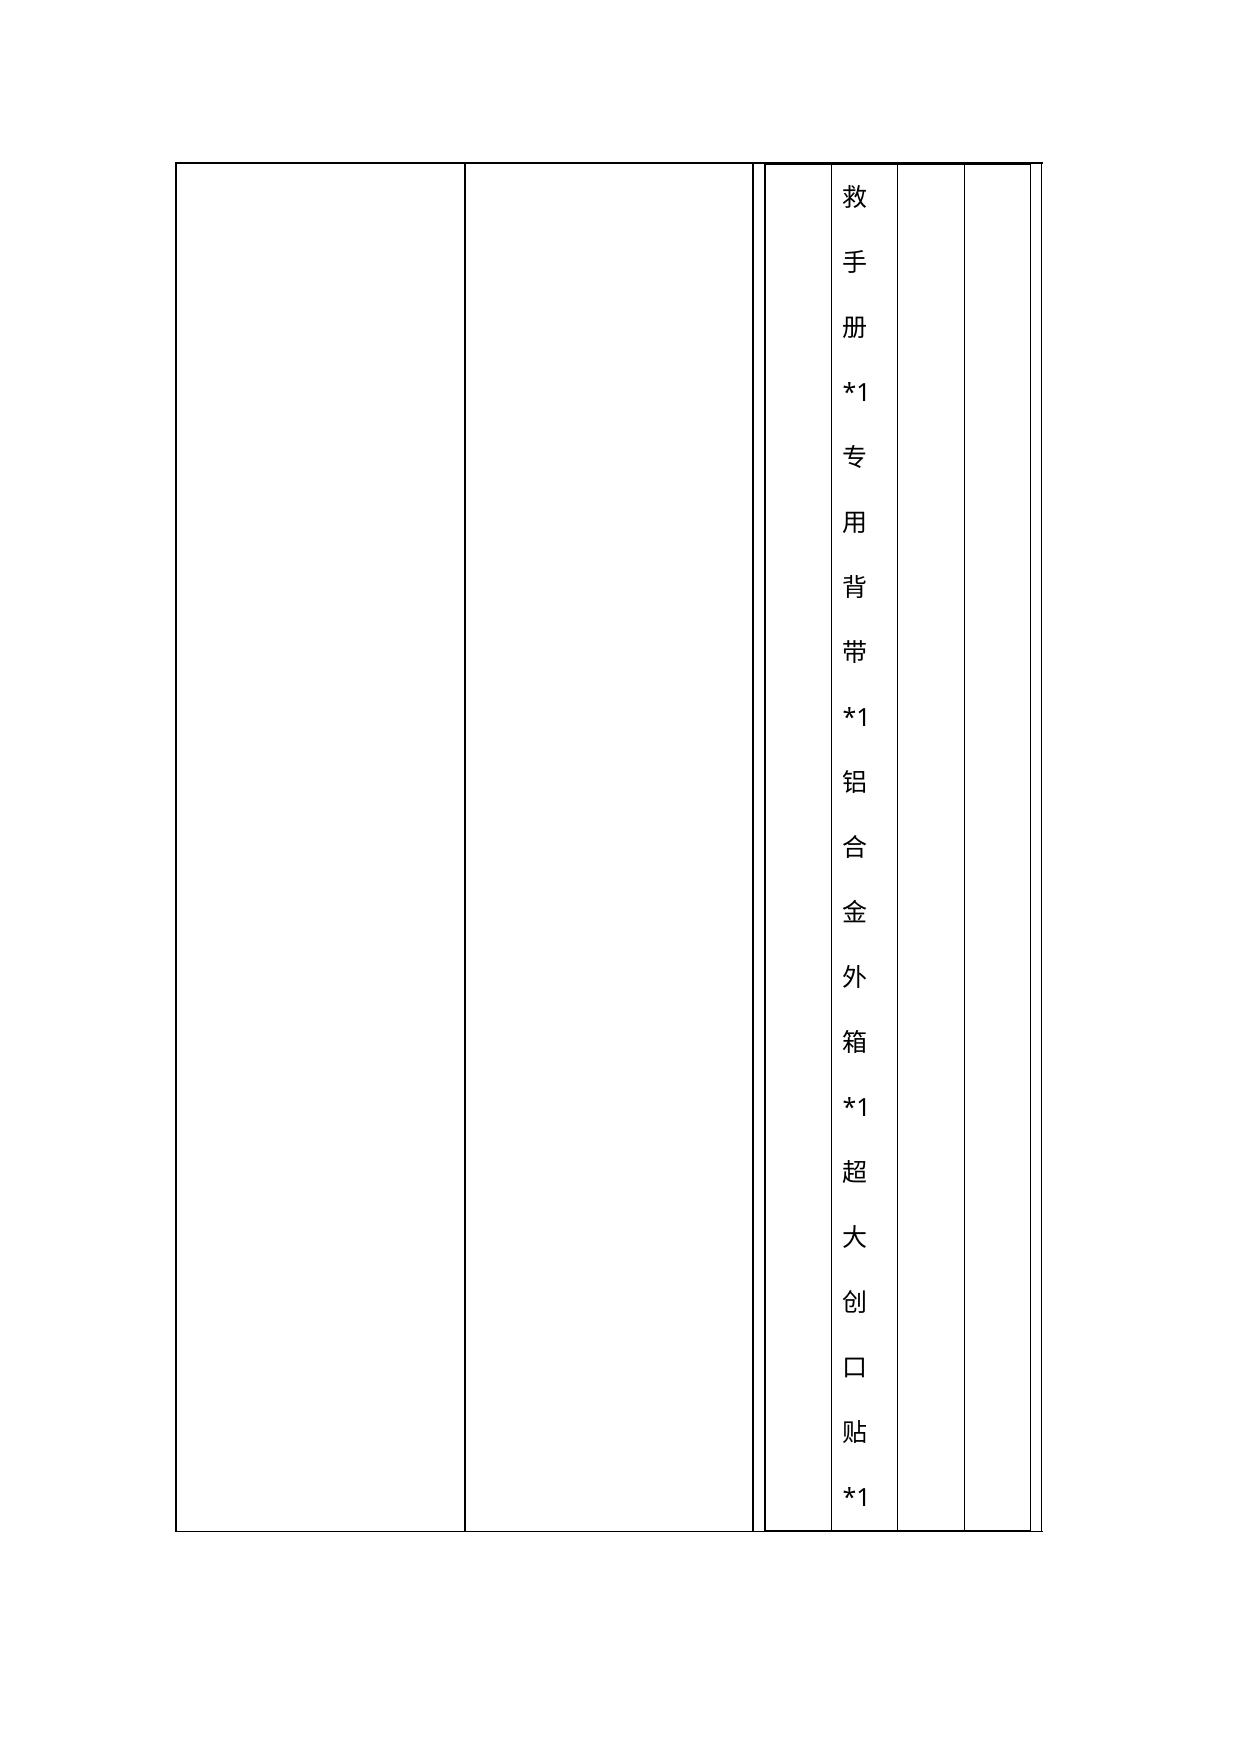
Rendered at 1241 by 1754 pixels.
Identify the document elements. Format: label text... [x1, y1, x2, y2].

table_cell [898, 165, 964, 1530]
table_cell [965, 165, 1030, 1530]
table_cell ▲ [466, 164, 752, 1531]
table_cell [766, 165, 831, 1530]
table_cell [754, 164, 764, 1531]
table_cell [1031, 164, 1041, 1531]
table_cell 1 [177, 164, 464, 1531]
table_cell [832, 165, 897, 1530]
